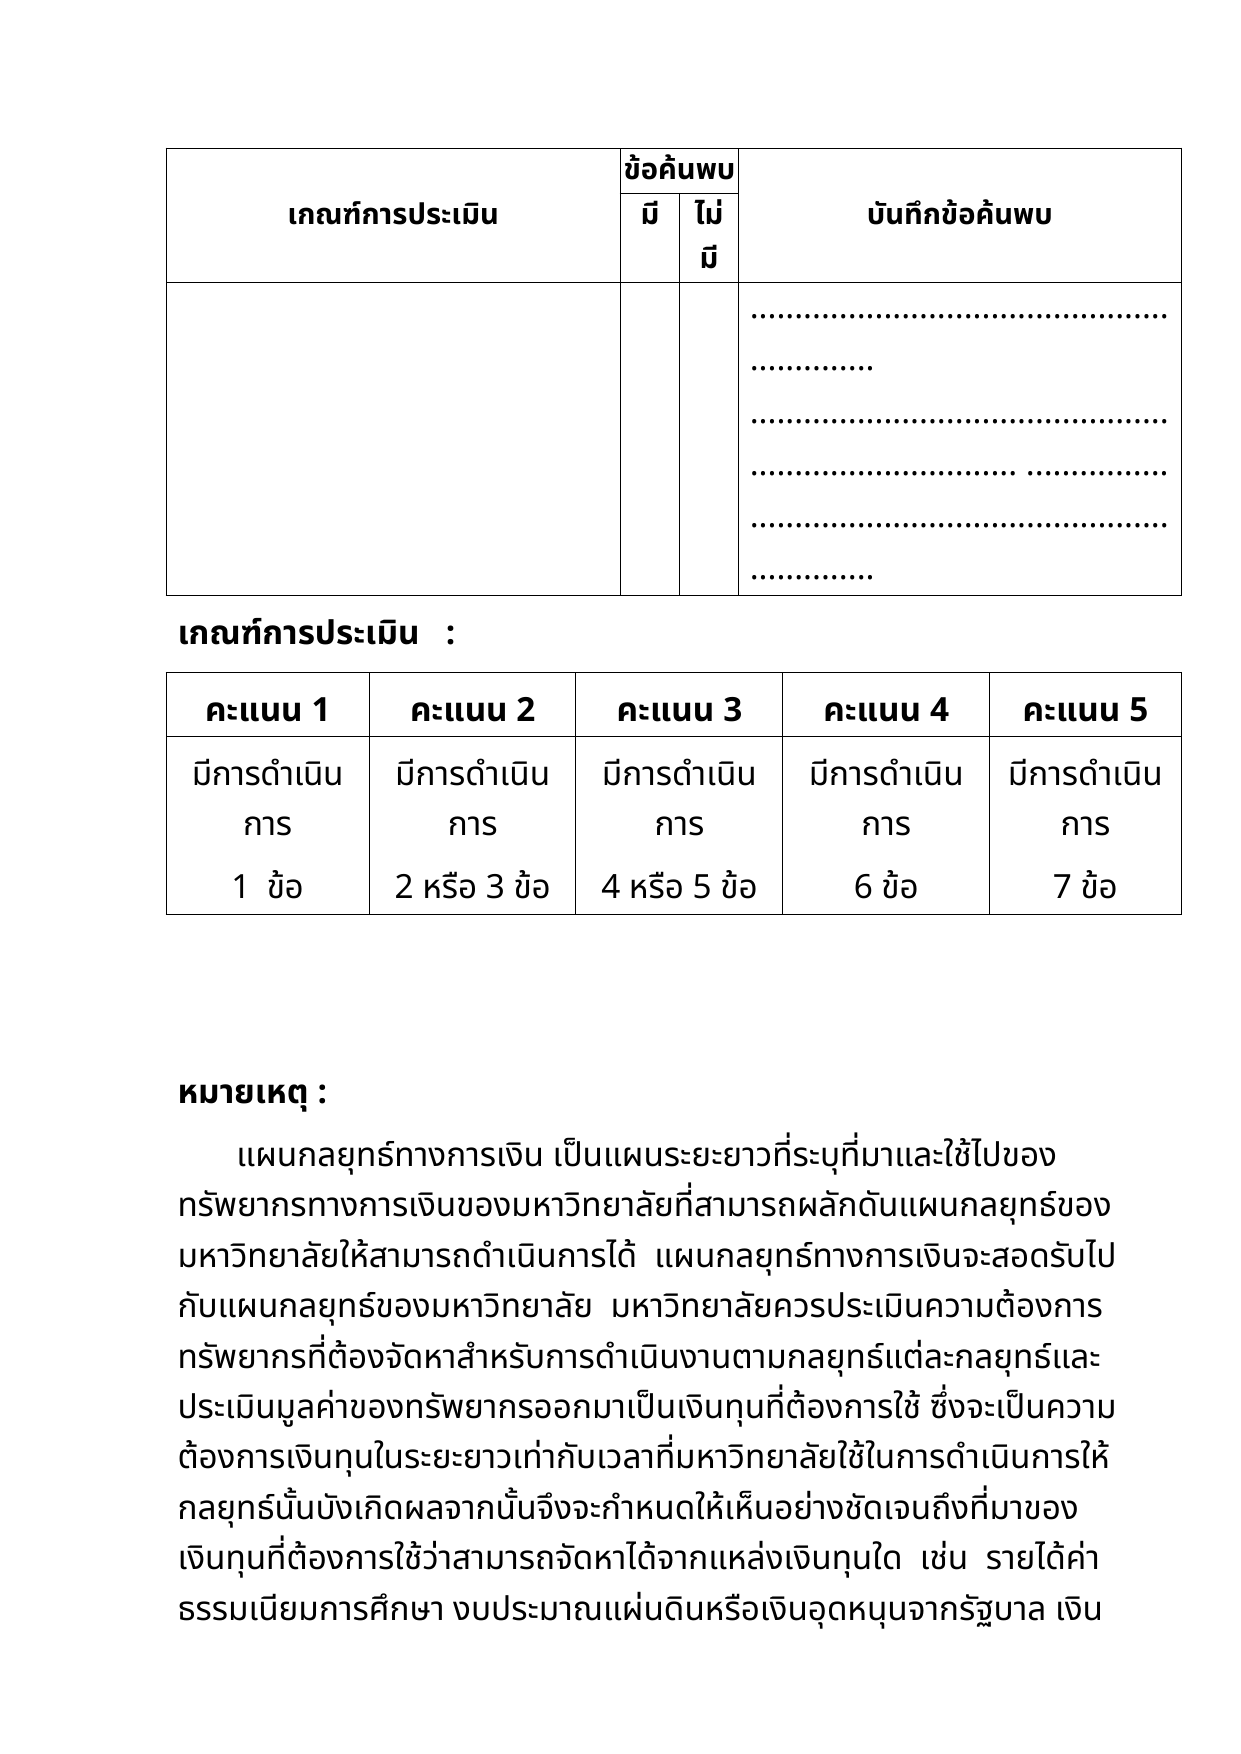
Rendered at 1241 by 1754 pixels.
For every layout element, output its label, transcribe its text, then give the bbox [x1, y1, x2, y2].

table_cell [167, 283, 620, 595]
table_cell มีการดำเนินการ 6 ข้อ [783, 737, 989, 913]
table_header คะแนน 5 [990, 673, 1181, 736]
table_cell [621, 283, 679, 595]
table_cell มีการดำเนินการ 7 ข้อ [990, 737, 1181, 913]
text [177, 1131, 1122, 1635]
table_cell มี [621, 194, 679, 282]
table_header คะแนน 4 [783, 673, 989, 736]
table_header เกณฑ์การประเมิน [167, 149, 620, 282]
table_header คะแนน 1 [167, 673, 369, 736]
table_header ข้อค้นพบ [621, 149, 738, 193]
table_cell ไม่มี [680, 194, 738, 282]
table_header บันทึกข้อค้นพบ [739, 149, 1181, 282]
table_cell มีการดำเนินการ 4 หรือ 5 ข้อ [576, 737, 782, 913]
table_cell มีการดำเนินการ 2 หรือ 3 ข้อ [370, 737, 575, 913]
table_header คะแนน 2 [370, 673, 575, 736]
text เกณฑ์การประเมิน : [177, 609, 1193, 659]
table_cell [680, 283, 738, 595]
text หมายเหตุ : [177, 1068, 1122, 1118]
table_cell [739, 283, 1181, 595]
table_cell มีการดำเนินการ 1 ข้อ [167, 737, 369, 913]
table_header คะแนน 3 [576, 673, 782, 736]
